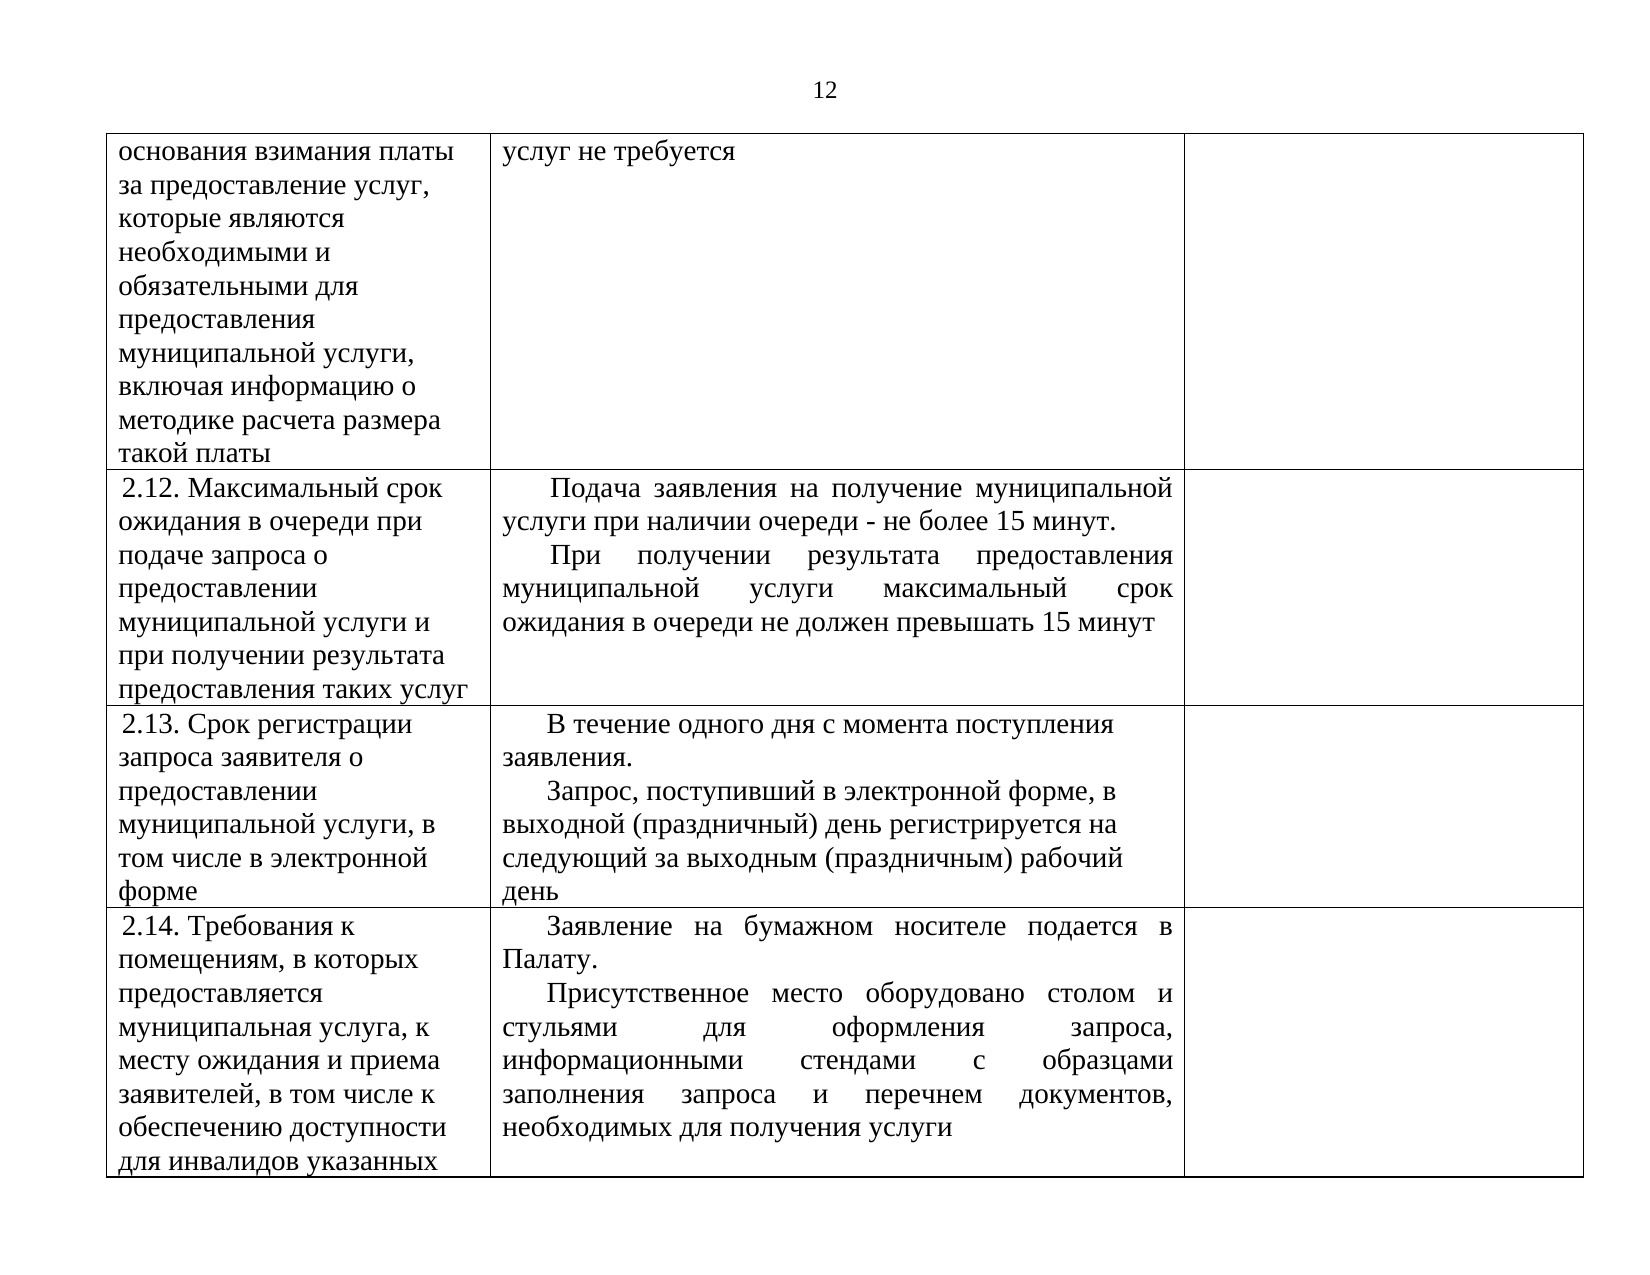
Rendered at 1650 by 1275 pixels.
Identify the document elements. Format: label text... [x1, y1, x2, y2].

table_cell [107, 134, 490, 469]
table_cell Подача заявления на получение муниципальной услуги при наличии очереди - не более 15 минут. При получении результата предоставления муниципальной услуги максимальный срок ожидания в очереди не должен превышать 15 минут [491, 470, 1184, 705]
table_cell 2.12. Максимальный срок ожидания в очереди при подаче запроса о предоставлении муниципальной услуги и при получении результата предоставления таких услуг [107, 470, 490, 705]
table_cell [1185, 908, 1583, 1176]
table_cell 2.13. Срок регистрации запроса заявителя о предоставлении муниципальной услуги, в том числе в электронной форме [107, 706, 490, 907]
table_cell В течение одного дня с момента поступления заявления. Запрос, поступивший в электронной форме, в выходной (праздничный) день регистрируется на следующий за выходным (праздничным) рабочий день [491, 706, 1184, 907]
table_cell [1185, 706, 1583, 907]
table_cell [491, 908, 1184, 1176]
table_cell [1185, 134, 1583, 469]
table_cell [491, 134, 1184, 469]
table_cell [107, 908, 490, 1176]
table_cell [1185, 470, 1583, 705]
